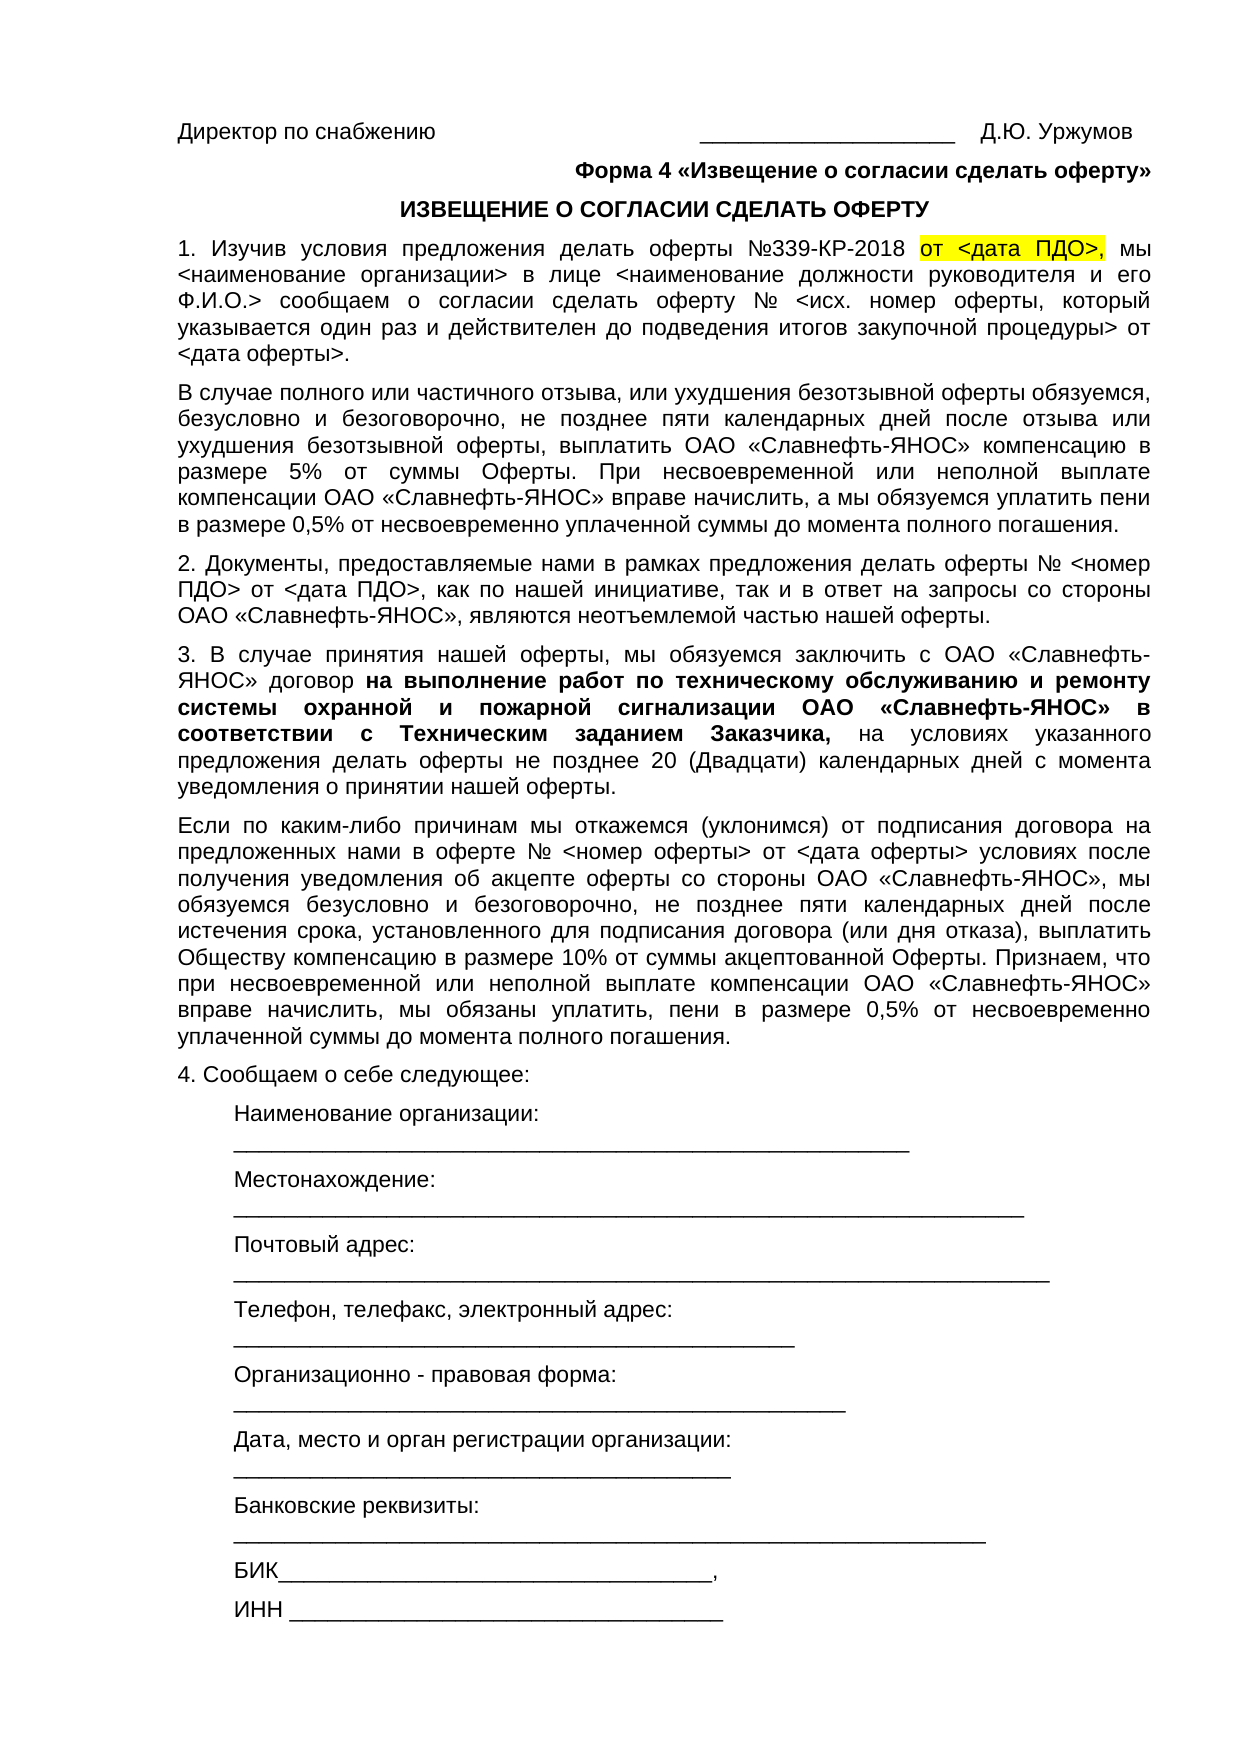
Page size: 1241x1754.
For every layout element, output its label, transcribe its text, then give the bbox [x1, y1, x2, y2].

text Банковские реквизиты: ___________________________________________________________ [233, 1492, 1152, 1544]
text Почтовый адрес: ________________________________________________________________ [233, 1231, 1152, 1283]
text Если по каким-либо причинам мы откажемся (уклонимся) от подписания договора на предложенных нами в оферте № <номер оферты> от <дата оферты> условиях после получения уведомления об акцепте оферты со стороны ОАО «Славнефть-ЯНОС», мы обязуемся безусловно и безоговорочно, не позднее пяти календарных дней после истечения срока, установленного для подписания договора (или дня отказа), выплатить Обществу компенсацию в размере 10% от суммы акцептованной Оферты. Признаем, что при несвоевременной или неполной выплате компенсации ОАО «Славнефть-ЯНОС» вправе начислить, мы обязаны уплатить, пени в размере 0,5% от несвоевременно уплаченной суммы до момента полного погашения. [177, 812, 1152, 1049]
text Директор по снабжению ____________________ Д.Ю. Уржумов [177, 118, 1240, 144]
text ИНН __________________________________ [233, 1596, 1152, 1622]
text 3. В случае принятия нашей оферты, мы обязуемся заключить с ОАО «Славнефть-ЯНОС» договор на выполнение работ по техническому обслуживанию и ремонту системы охранной и пожарной сигнализации ОАО «Славнефть-ЯНОС» в соответствии с Техническим заданием Заказчика, на условиях указанного предложения делать оферты не позднее 20 (Двадцати) календарных дней с момента уведомления о принятии нашей оферты. [177, 641, 1152, 799]
text Наименование организации: _____________________________________________________ [233, 1100, 1152, 1153]
text Дата, место и орган регистрации организации: _______________________________________ [233, 1426, 1152, 1479]
text Форма 4 «Извещение о согласии сделать оферту» [177, 144, 1152, 183]
text 1. Изучив условия предложения делать оферты №339-КР-2018 от <дата ПДО>, мы <наименование организации> в лице <наименование должности руководителя и его Ф.И.О.> сообщаем о согласии сделать оферту № <исх. номер оферты, который указывается один раз и действителен до подведения итогов закупочной процедуры> от <дата оферты>. [177, 235, 1152, 366]
text Местонахождение: ______________________________________________________________ [233, 1166, 1152, 1218]
text Организационно - правовая форма: ________________________________________________ [233, 1361, 1152, 1414]
text 4. Сообщаем о себе следующее: [177, 1061, 1152, 1088]
text В случае полного или частичного отзыва, или ухудшения безотзывной оферты обязуемся, безусловно и безоговорочно, не позднее пяти календарных дней после отзыва или ухудшения безотзывной оферты, выплатить ОАО «Славнефть-ЯНОС» компенсацию в размере 5% от суммы Оферты. При несвоевременной или неполной выплате компенсации ОАО «Славнефть-ЯНОС» вправе начислить, а мы обязуемся уплатить пени в размере 0,5% от несвоевременно уплаченной суммы до момента полного погашения. [177, 379, 1152, 537]
text Телефон, телефакс, электронный адрес: ____________________________________________ [233, 1296, 1152, 1349]
text ИЗВЕЩЕНИЕ О СОГЛАСИИ СДЕЛАТЬ ОФЕРТУ [177, 196, 1152, 222]
text БИК__________________________________, [233, 1557, 1152, 1583]
text 2. Документы, предоставляемые нами в рамках предложения делать оферты № <номер ПДО> от <дата ПДО>, как по нашей инициативе, так и в ответ на запросы со стороны ОАО «Славнефть-ЯНОС», являются неотъемлемой частью нашей оферты. [177, 549, 1152, 629]
